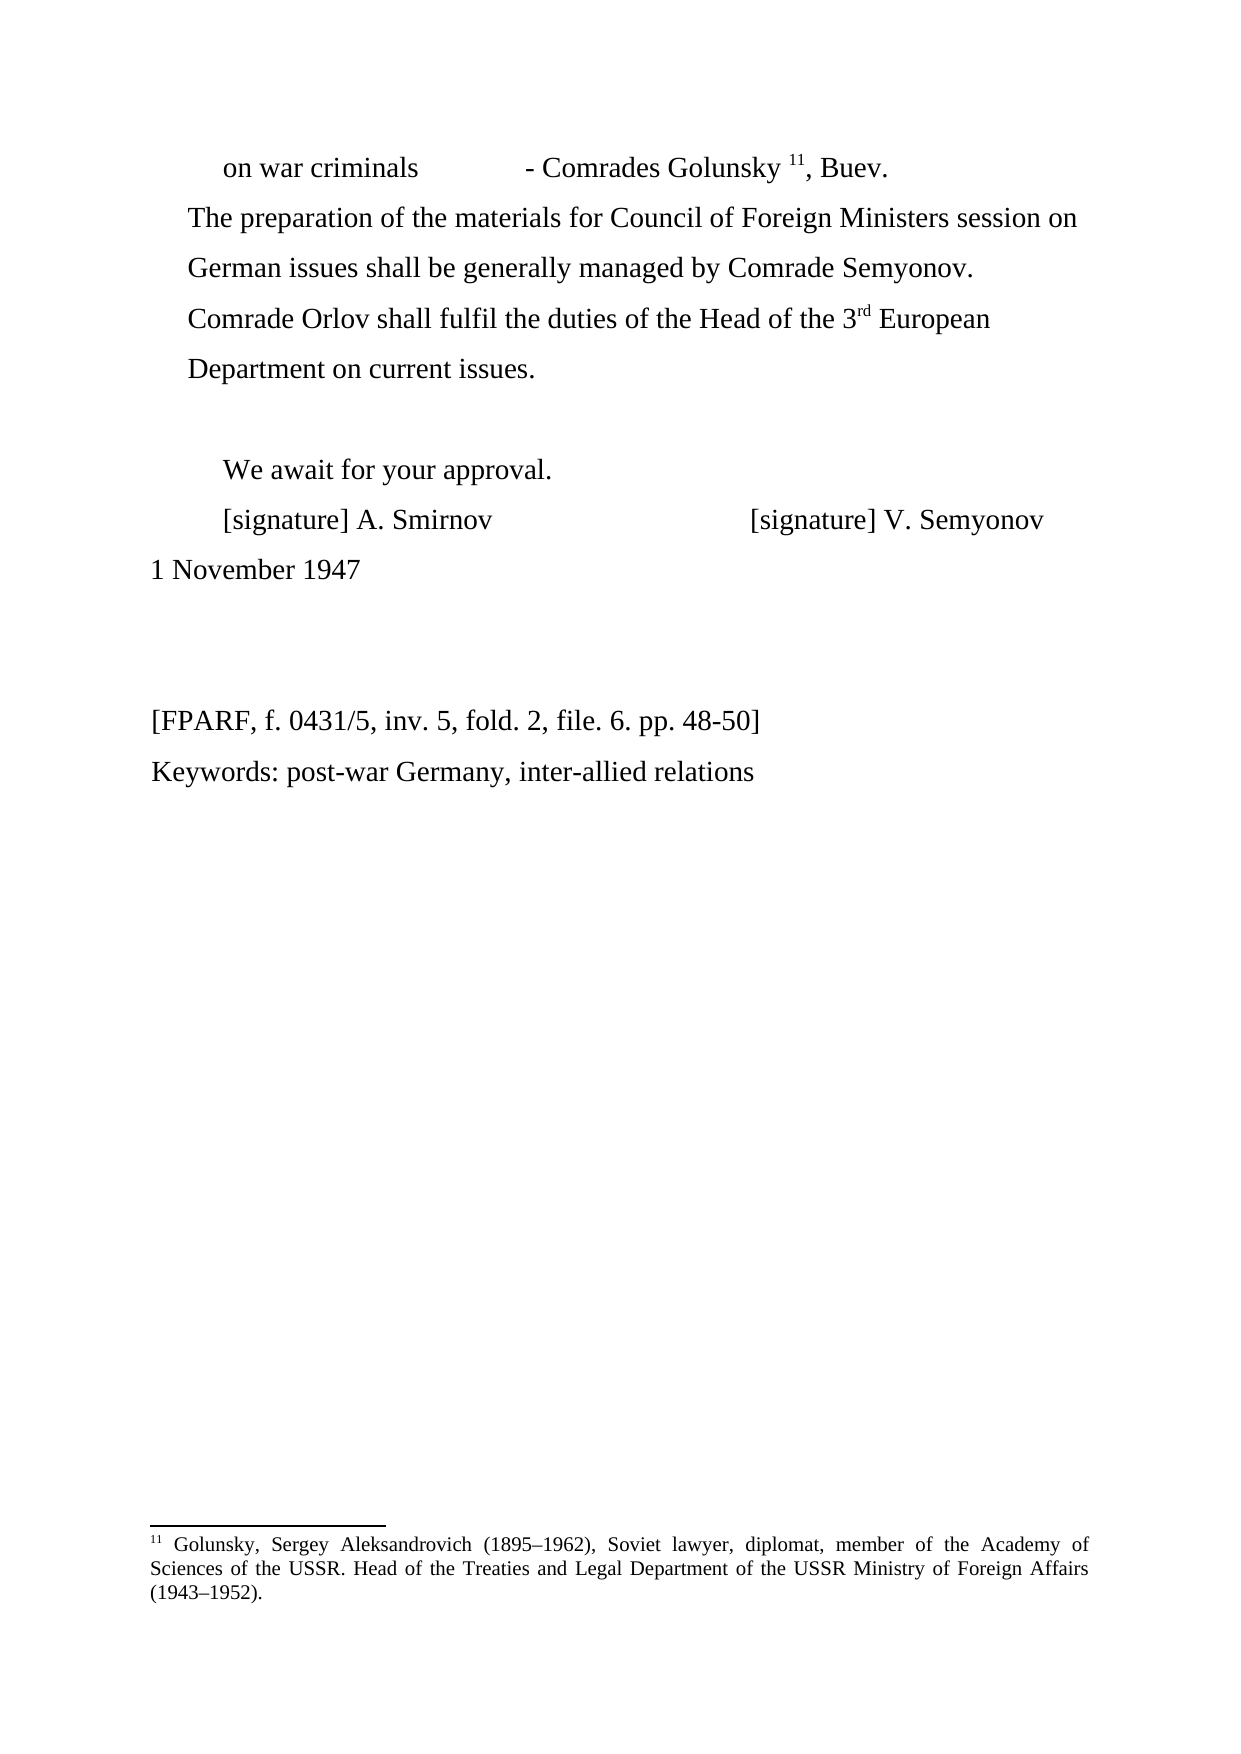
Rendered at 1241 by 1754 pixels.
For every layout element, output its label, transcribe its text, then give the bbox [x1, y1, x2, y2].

text on war criminals - Comrades Golunsky , Buev. [187, 150, 1090, 183]
text Keywords: post-war Germany, inter-allied relations [150, 754, 1090, 787]
text The preparation of the materials for Council of Foreign Ministers session on German issues shall be generally managed by Comrade Semyonov. [187, 200, 1090, 284]
text We await for your approval. [187, 452, 1090, 485]
text [FPARF, f. 0431/5, inv. 5, fold. 2, file. 6. pp. 48-50] [150, 703, 1090, 737]
text 1 November 1947 [150, 552, 1090, 586]
text [signature] A. Smirnov [signature] V. Semyonov [187, 502, 1090, 536]
text Comrade Orlov shall fulfil the duties of the Head of the 3rd European Department on current issues. [187, 301, 1090, 385]
